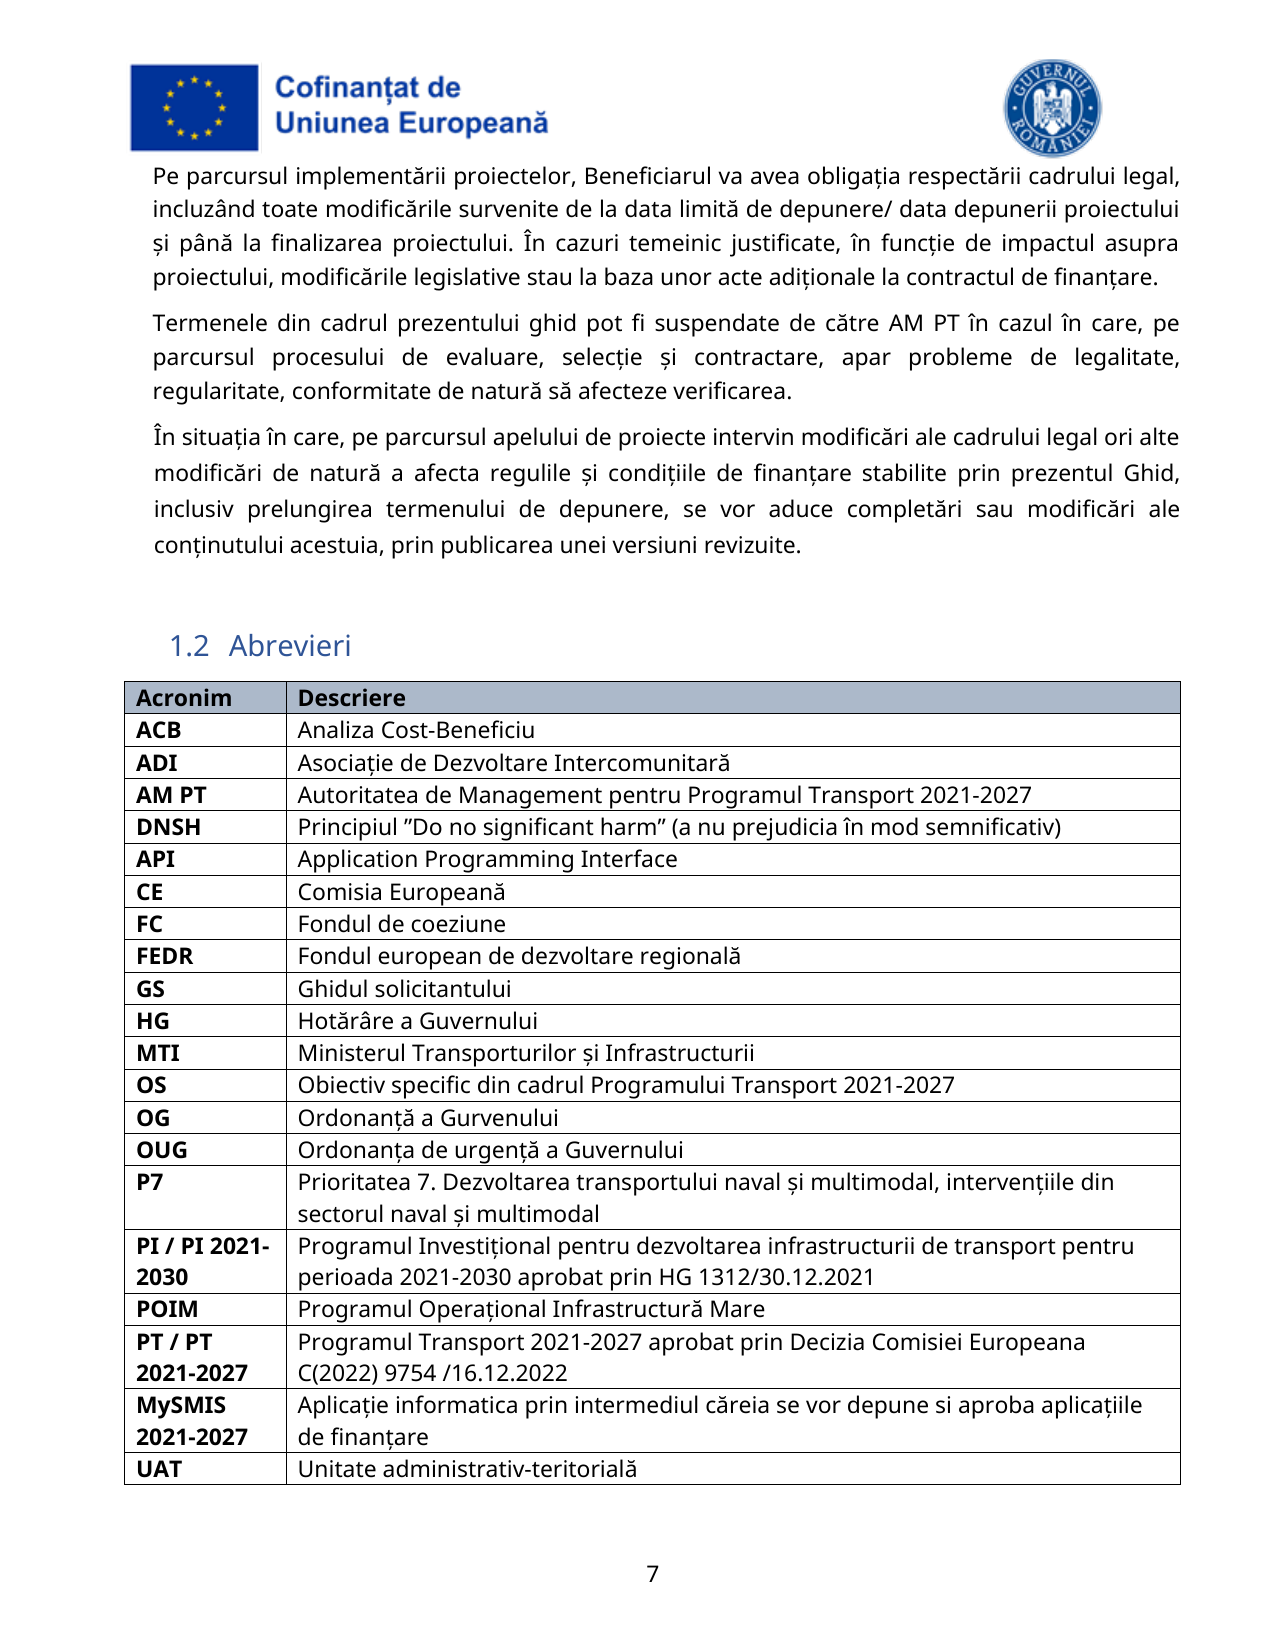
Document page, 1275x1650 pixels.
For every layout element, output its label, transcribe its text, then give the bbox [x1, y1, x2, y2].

table_cell Ordonanța de urgență a Guvernului [287, 1134, 1180, 1165]
table_cell Autoritatea de Management pentru Programul Transport 2021-2027 [287, 779, 1180, 810]
table_cell Comisia Europeană [287, 876, 1180, 907]
table_cell FC [125, 908, 286, 939]
table_cell PI / PI 2021-2030 [125, 1230, 286, 1292]
table_cell MySMIS 2021-2027 [125, 1389, 286, 1452]
table_cell OG [125, 1102, 286, 1133]
table_cell Programul Investițional pentru dezvoltarea infrastructurii de transport pentru perioada 2021-2030 aprobat prin HG 1312/30.12.2021 [287, 1230, 1180, 1292]
table_cell Prioritatea 7. Dezvoltarea transportului naval și multimodal, intervențiile din sectorul naval și multimodal [287, 1166, 1180, 1229]
table_cell Fondul european de dezvoltare regională [287, 940, 1180, 972]
table_cell Application Programming Interface [287, 844, 1180, 875]
table_cell OS [125, 1070, 286, 1101]
table_cell Programul Operațional Infrastructură Mare [287, 1294, 1180, 1325]
text În situația în care, pe parcursul apelului de proiecte intervin modificări ale cadrului legal ori alte modificări de natură a afecta regulile și condițiile de finanțare stabilite prin prezentul Ghid, inclusiv prelungirea termenului de depunere, se vor aduce completări sau modificări ale conținutului acestuia, prin publicarea unei versiuni revizuite. [154, 421, 1181, 560]
table_cell FEDR [125, 940, 286, 972]
table_cell CE [125, 876, 286, 907]
picture [124, 59, 1104, 160]
table_cell Principiul ”Do no significant harm” (a nu prejudicia în mod semnificativ) [287, 811, 1180, 842]
table_cell Ministerul Transporturilor și Infrastructurii [287, 1037, 1180, 1068]
table_cell Unitate administrativ-teritorială [287, 1453, 1180, 1484]
table_cell Hotărâre a Guvernului [287, 1005, 1180, 1036]
table_cell ACB [125, 714, 286, 746]
table_cell Obiectiv specific din cadrul Programului Transport 2021-2027 [287, 1070, 1180, 1101]
table_cell AM PT [125, 779, 286, 810]
table_cell PT / PT 2021-2027 [125, 1326, 286, 1388]
table_cell Analiza Cost-Beneficiu [287, 714, 1180, 746]
subtitle Abrevieri [168, 626, 1181, 665]
table_cell API [125, 844, 286, 875]
table_cell MTI [125, 1037, 286, 1068]
table_cell Fondul de coeziune [287, 908, 1180, 939]
table_cell POIM [125, 1294, 286, 1325]
table_cell DNSH [125, 811, 286, 842]
table_cell Ghidul solicitantului [287, 973, 1180, 1004]
table_cell ADI [125, 747, 286, 778]
table_header Acronim [125, 682, 286, 713]
table_cell OUG [125, 1134, 286, 1165]
text Pe parcursul implementării proiectelor, Beneficiarul va avea obligația respectării cadrului legal, incluzând toate modificările survenite de la data limită de depunere/ data depunerii proiectului și până la finalizarea proiectului. În cazuri temeinic justificate, în funcție de impactul asupra proiectului, modificările legislative stau la baza unor acte adiționale la contractul de finanțare. [152, 160, 1181, 292]
table_cell Programul Transport 2021-2027 aprobat prin Decizia Comisiei Europeana C(2022) 9754 /16.12.2022 [287, 1326, 1180, 1388]
table_header Descriere [287, 682, 1180, 713]
table_cell UAT [125, 1453, 286, 1484]
table_cell Asociație de Dezvoltare Intercomunitară [287, 747, 1180, 778]
table_cell P7 [125, 1166, 286, 1229]
table_cell Ordonanță a Gurvenului [287, 1102, 1180, 1133]
table_cell GS [125, 973, 286, 1004]
table_cell Aplicație informatica prin intermediul căreia se vor depune si aproba aplicațiile de finanțare [287, 1389, 1180, 1452]
list Termenele din cadrul prezentului ghid pot fi suspendate de către AM PT în cazul în care, pe parcursul procesului de evaluare, selecție și contractare, apar probleme de legalitate, regularitate, conformitate de natură să afecteze verificarea. [152, 307, 1181, 406]
table_cell HG [125, 1005, 286, 1036]
